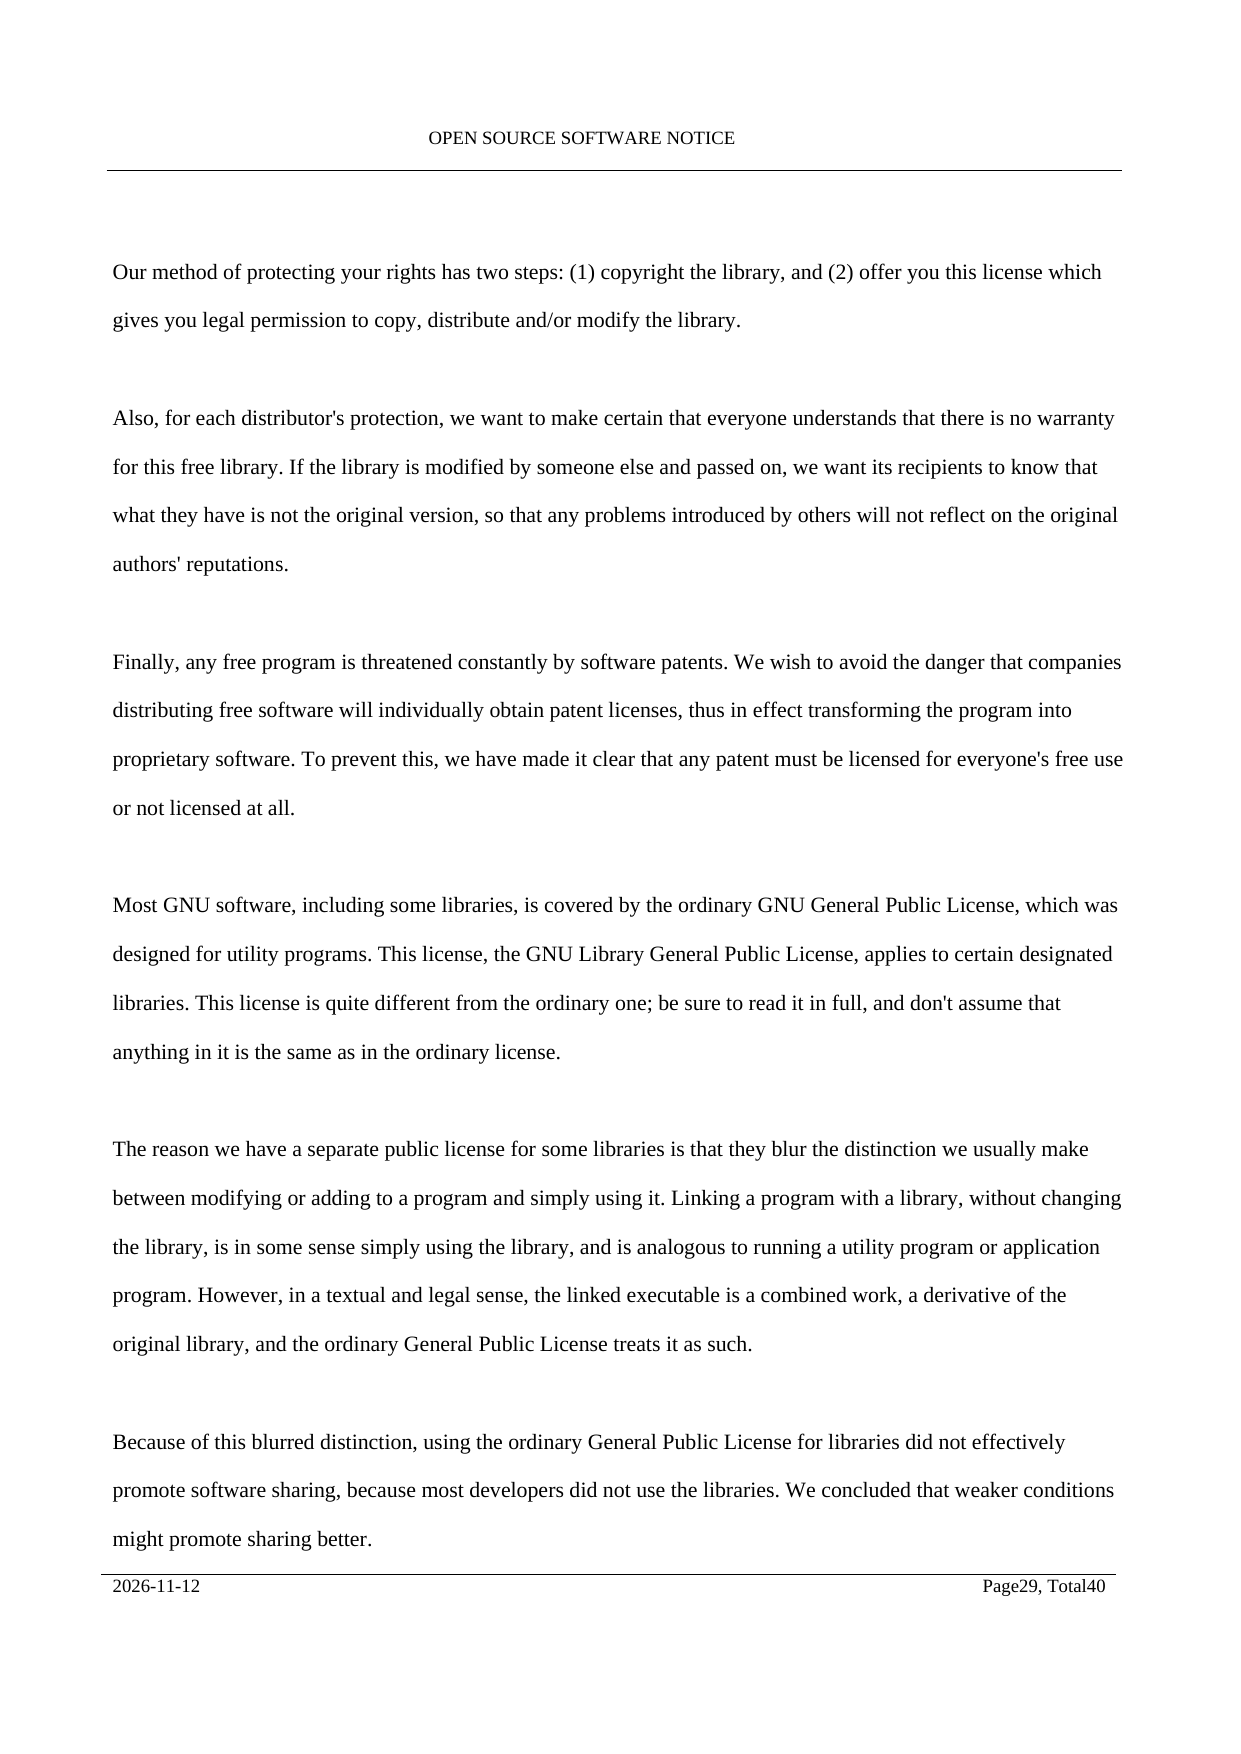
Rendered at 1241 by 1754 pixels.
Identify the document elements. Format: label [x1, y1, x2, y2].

text [112, 206, 1128, 1555]
